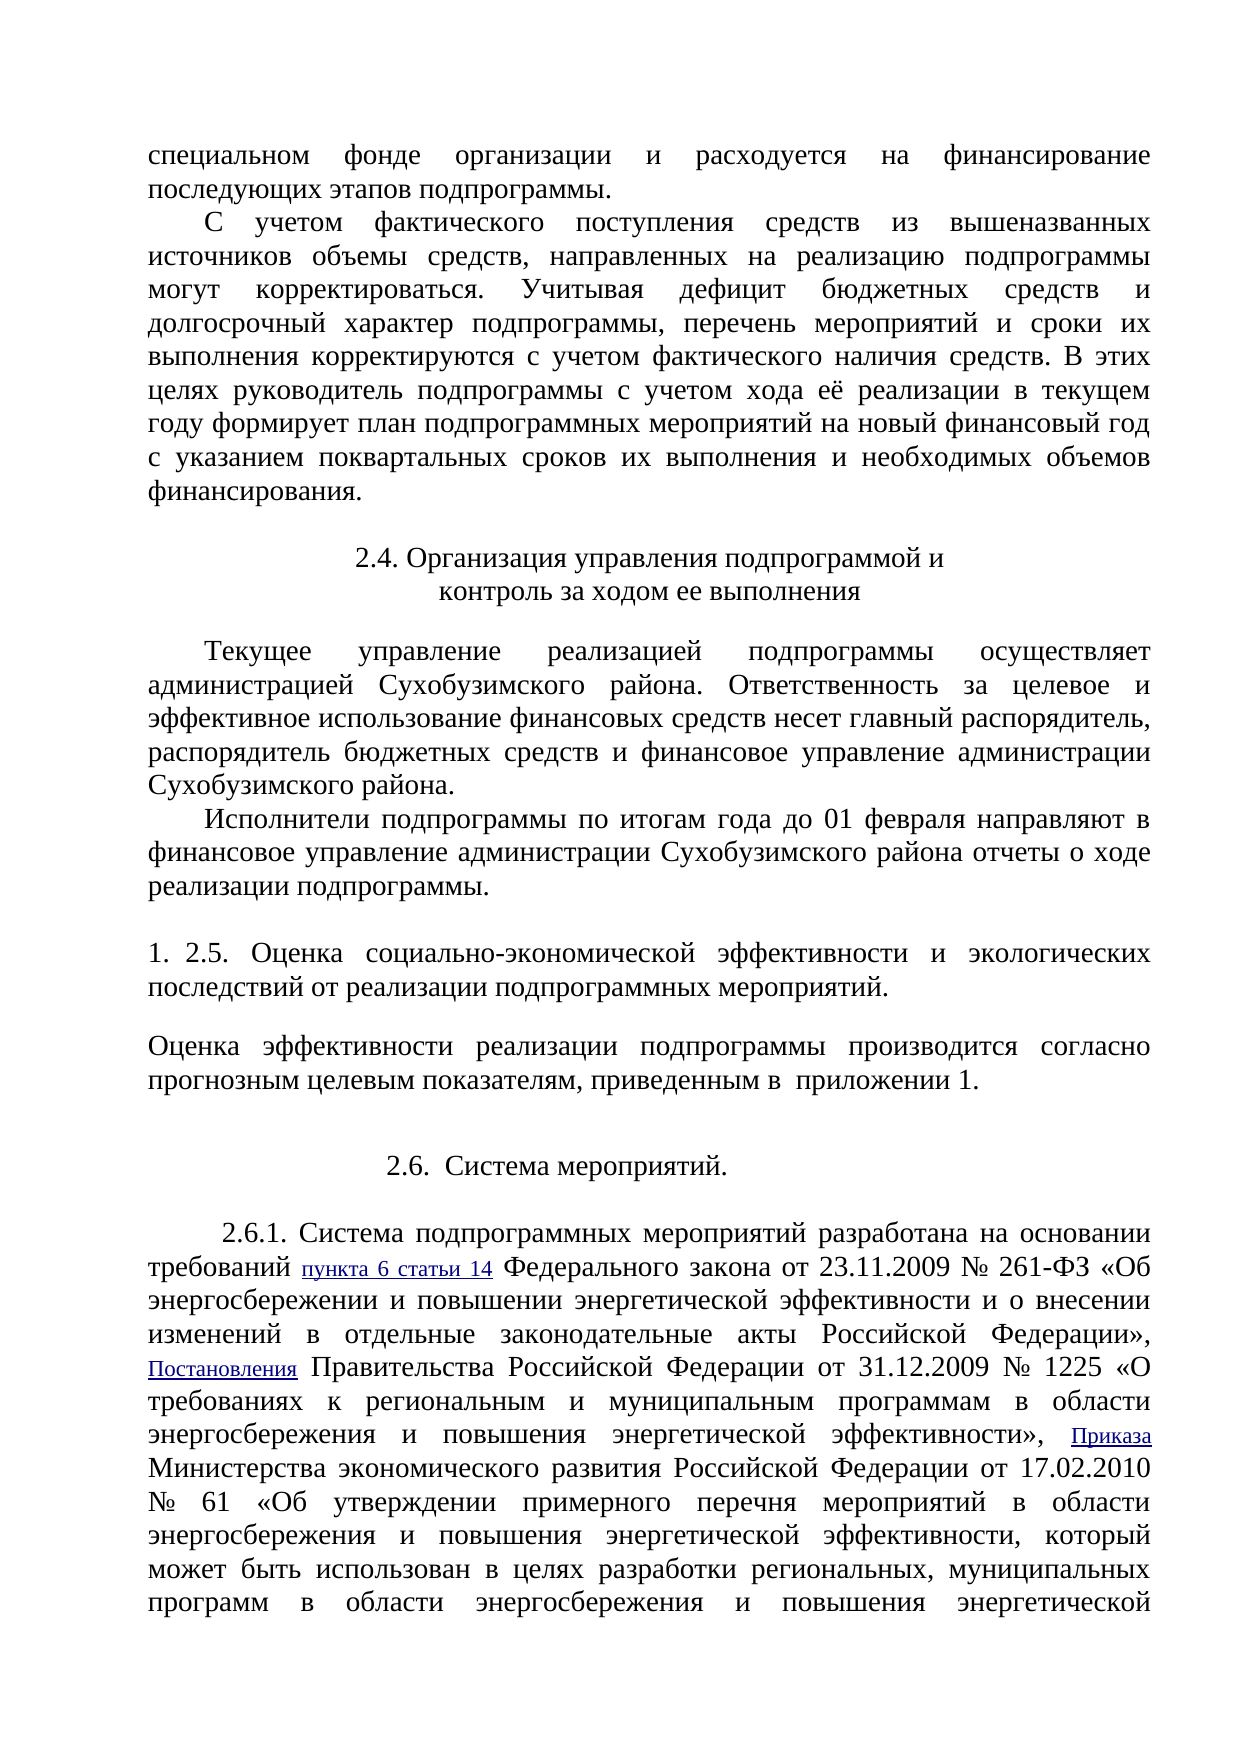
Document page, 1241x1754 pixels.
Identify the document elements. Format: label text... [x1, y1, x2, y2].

text 2.6. Система мероприятий. [148, 1148, 1152, 1182]
text Исполнители подпрограммы по итогам года до 01 февраля направляют в финансовое управление администрации Сухобузимского района отчеты о ходе реализации подпрограммы. [148, 801, 1152, 902]
text Оценка эффективности реализации подпрограммы производится согласно прогнозным целевым показателям, приведенным в приложении 1. [148, 1028, 1152, 1096]
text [148, 1215, 1152, 1618]
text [148, 137, 1152, 204]
text 2.4. Организация управления подпрограммой и [148, 540, 1152, 573]
text С учетом фактического поступления средств из вышеназванных источников объемы средств, направленных на реализацию подпрограммы могут корректироваться. Учитывая дефицит бюджетных средств и долгосрочный характер подпрограммы, перечень мероприятий и сроки их выполнения корректируются с учетом фактического наличия средств. В этих целях руководитель подпрограммы с учетом хода её реализации в текущем году формирует план подпрограммных мероприятий на новый финансовый год с указанием поквартальных сроков их выполнения и необходимых объемов финансирования. [148, 204, 1152, 506]
list 2.5. Оценка социально-экономической эффективности и экологических последствий от реализации подпрограммных мероприятий. [148, 935, 1152, 1002]
text контроль за ходом ее выполнения [148, 573, 1152, 607]
text Текущее управление реализацией подпрограммы осуществляет администрацией Сухобузимского района. Ответственность за целевое и эффективное использование финансовых средств несет главный распорядитель, распорядитель бюджетных средств и финансовое управление администрации Сухобузимского района. [148, 633, 1152, 801]
